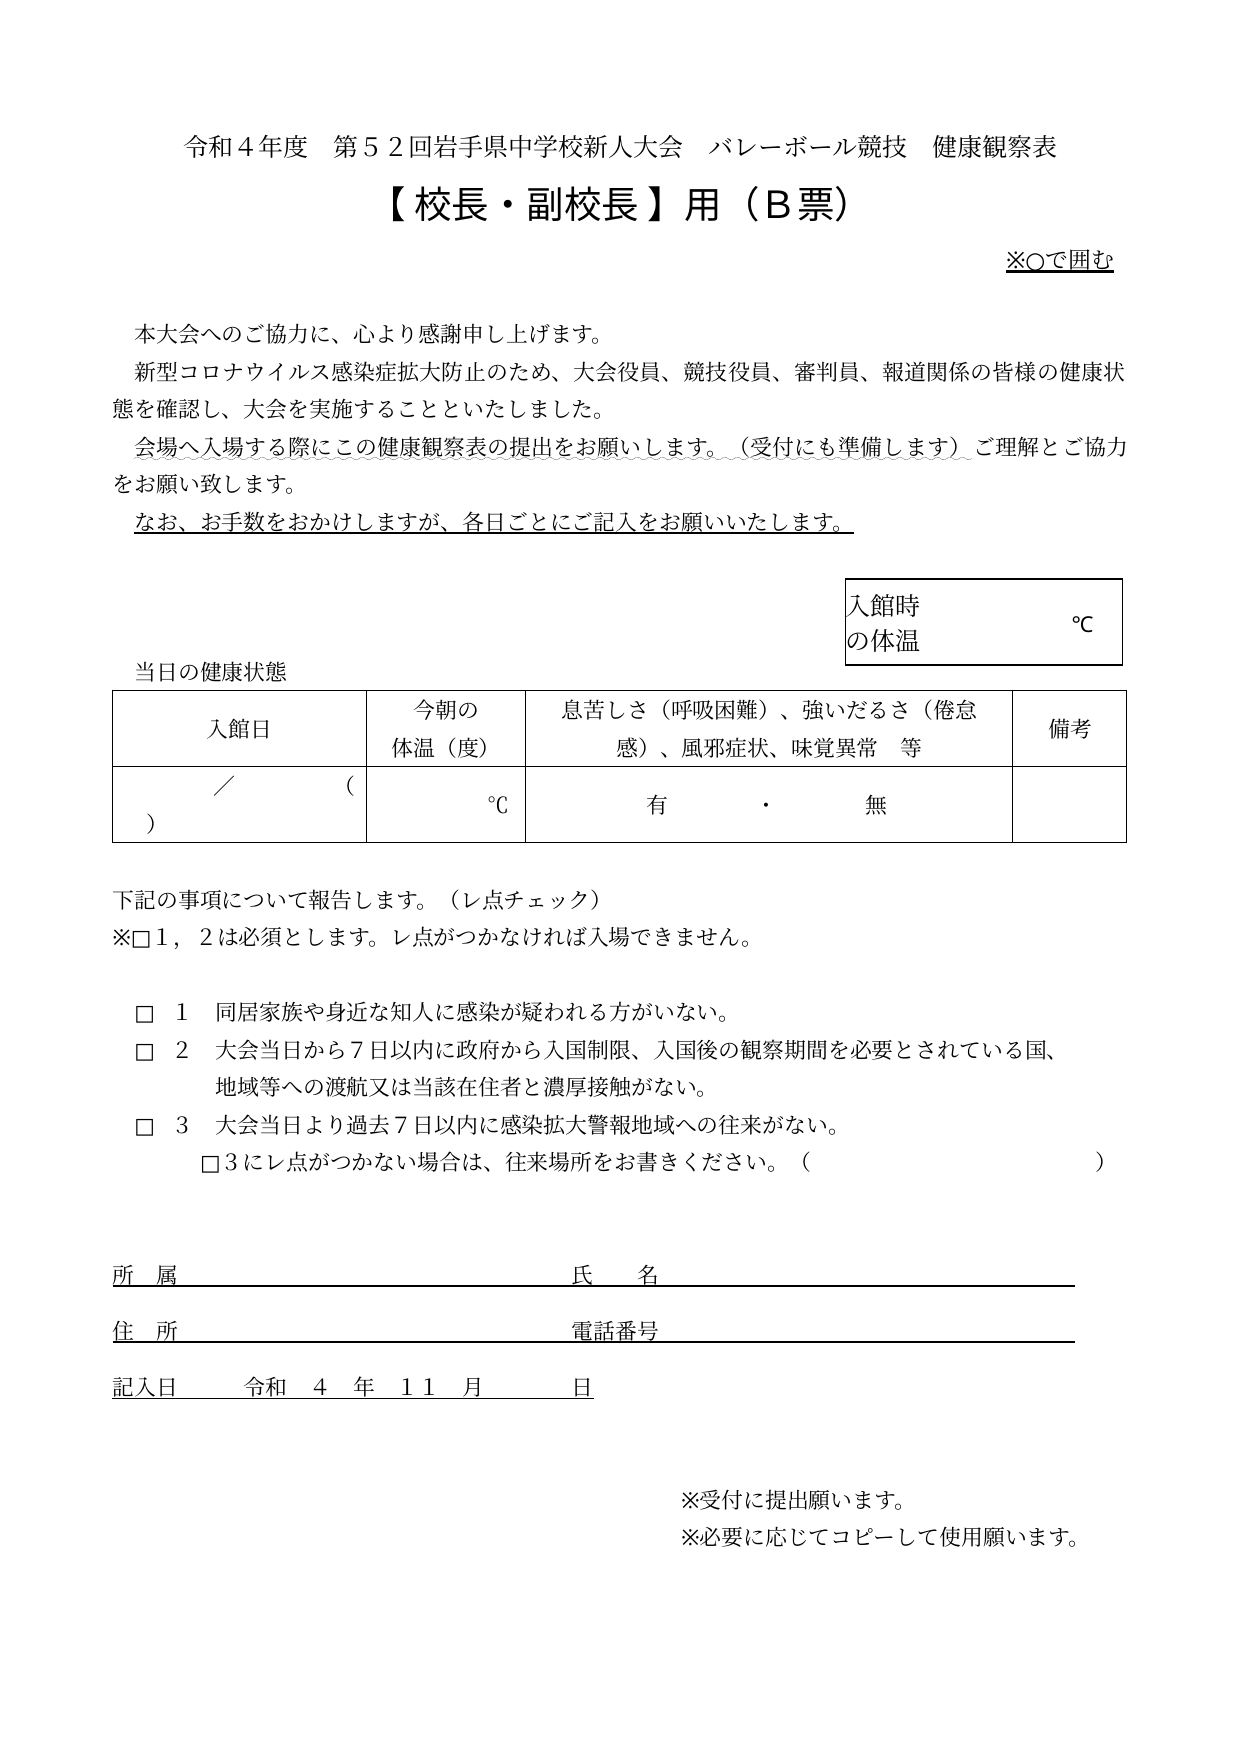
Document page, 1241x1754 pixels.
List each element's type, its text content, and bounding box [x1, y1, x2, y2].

list ２ 大会当日から７日以内に政府から入国制限、入国後の観察期間を必要とされている国、 [134, 1030, 1128, 1068]
text 当日の健康状態 [112, 652, 1128, 689]
text 下記の事項について報告します。（レ点チェック） [112, 880, 1128, 918]
text 住 所 電話番号 [112, 1311, 1128, 1349]
text 新型コロナウイルス感染症拡大防止のため、大会役員、競技役員、審判員、報道関係の皆様の健康状態を確認し、大会を実施することといたしました。 [112, 352, 1128, 427]
table_cell [1013, 767, 1126, 842]
table_cell 有 ・ 無 [526, 767, 1012, 842]
list ３ 大会当日より過去７日以内に感染拡大警報地域への往来がない。 [134, 1105, 1128, 1143]
list 地域等への渡航又は当該在住者と濃厚接触がない。 [172, 1068, 1128, 1105]
table_cell ℃ [367, 767, 525, 842]
text □３にレ点がつかない場合は、往来場所をお書きください。（ ） [112, 1143, 1128, 1180]
text 令和４年度 第５２回岩手県中学校新人大会 バレーボール競技 健康観察表 [112, 127, 1128, 164]
table_header 息苦しさ（呼吸困難）、強いだるさ（倦怠感）、風邪症状、味覚異常 等 [526, 691, 1012, 766]
table_header 入館日 [113, 691, 366, 766]
table_header 今朝の 体温（度） [367, 691, 525, 766]
text 所 属 氏 名 [112, 1255, 1128, 1293]
text ※必要に応じてコピーして使用願います。 [112, 1518, 1128, 1555]
text 【 校長・副校長 】用（Ｂ票） [112, 164, 1128, 239]
text ※受付に提出願います。 [112, 1480, 1128, 1518]
text ※○で囲む [112, 239, 1128, 277]
table_header 備考 [1013, 691, 1126, 766]
text なお、お手数をおかけしますが、各日ごとにご記入をお願いいたします。 [112, 502, 1128, 539]
table_cell ／ （ ） [113, 767, 366, 842]
text 会場へ入場する際にこの健康観察表の提出をお願いします。（受付にも準備します）ご理解とご協力をお願い致します。 [112, 427, 1128, 502]
text 本大会へのご協力に、心より感謝申し上げます。 [112, 314, 1128, 352]
text ※□１，２は必須とします。レ点がつかなければ入場できません。 [112, 918, 1128, 955]
list １ 同居家族や身近な知人に感染が疑われる方がいない。 [134, 993, 1128, 1030]
text 記入日 令和 ４ 年 １１ 月 日 [112, 1368, 1128, 1405]
